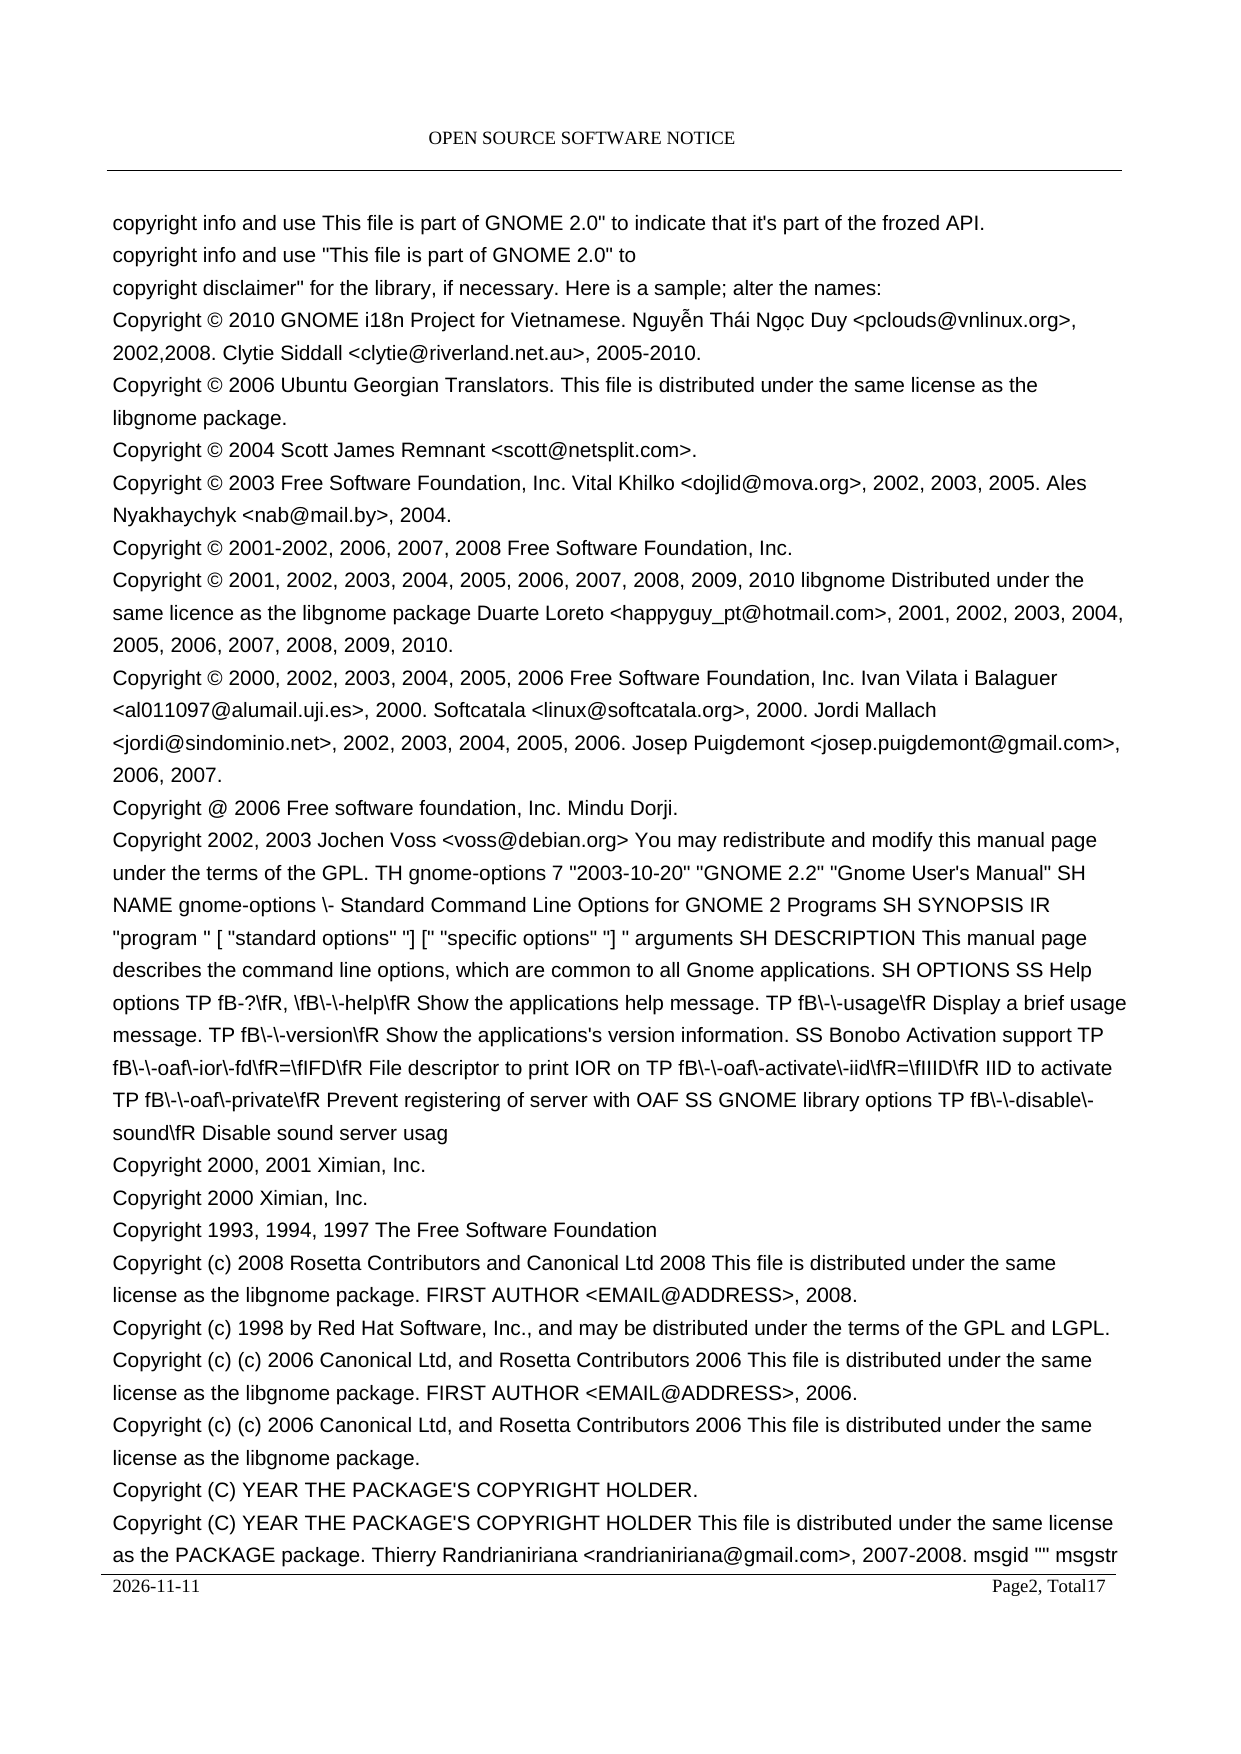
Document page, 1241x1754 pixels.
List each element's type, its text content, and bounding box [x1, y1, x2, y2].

text Copyright © 2001, 2002, 2003, 2004, 2005, 2006, 2007, 2008, 2009, 2010 libgnome Distributed under the same licence as the libgnome package Duarte Loreto <happyguy_pt@hotmail.com>, 2001, 2002, 2003, 2004, 2005, 2006, 2007, 2008, 2009, 2010. [112, 564, 1128, 661]
text copyright disclaimer" for the library, if necessary. Here is a sample; alter the names: [112, 271, 1128, 304]
text Copyright 2000 Ximian, Inc. [112, 1181, 1128, 1214]
text Copyright 2000, 2001 Ximian, Inc. [112, 1149, 1128, 1181]
text Copyright (c) (c) 2006 Canonical Ltd, and Rosetta Contributors 2006 This file is distributed under the same license as the libgnome package. [112, 1409, 1128, 1474]
text Copyright © 2006 Ubuntu Georgian Translators. This file is distributed under the same license as the libgnome package. [112, 369, 1128, 434]
text Copyright © 2000, 2002, 2003, 2004, 2005, 2006 Free Software Foundation, Inc. Ivan Vilata i Balaguer <al011097@alumail.uji.es>, 2000. Softcatala <linux@softcatala.org>, 2000. Jordi Mallach <jordi@sindominio.net>, 2002, 2003, 2004, 2005, 2006. Josep Puigdemont <josep.puigdemont@gmail.com>, 2006, 2007. [112, 661, 1128, 791]
text Copyright 2002, 2003 Jochen Voss <voss@debian.org> You may redistribute and modify this manual page under the terms of the GPL. TH gnome-options 7 "2003-10-20" "GNOME 2.2" "Gnome User's Manual" SH NAME gnome-options \- Standard Command Line Options for GNOME 2 Programs SH SYNOPSIS IR "program " [ "standard options" "] [" "specific options" "] " arguments SH DESCRIPTION This manual page describes the command line options, which are common to all Gnome applications. SH OPTIONS SS Help options TP fB-?\fR, \fB\-\-help\fR Show the applications help message. TP fB\-\-usage\fR Display a brief usage message. TP fB\-\-version\fR Show the applications's version information. SS Bonobo Activation support TP fB\-\-oaf\-ior\-fd\fR=\fIFD\fR File descriptor to print IOR on TP fB\-\-oaf\-activate\-iid\fR=\fIIID\fR IID to activate TP fB\-\-oaf\-private\fR Prevent registering of server with OAF SS GNOME library options TP fB\-\-disable\-sound\fR Disable sound server usag [112, 824, 1128, 1149]
text Copyright © 2001-2002, 2006, 2007, 2008 Free Software Foundation, Inc. [112, 531, 1128, 564]
text Copyright © 2010 GNOME i18n Project for Vietnamese. Nguyễn Thái Ngọc Duy <pclouds@vnlinux.org>, 2002,2008. Clytie Siddall <clytie@riverland.net.au>, 2005-2010. [112, 304, 1128, 369]
text Copyright © 2003 Free Software Foundation, Inc. Vital Khilko <dojlid@mova.org>, 2002, 2003, 2005. Ales Nyakhaychyk <nab@mail.by>, 2004. [112, 466, 1128, 531]
text Copyright © 2004 Scott James Remnant <scott@netsplit.com>. [112, 434, 1128, 466]
text Copyright (c) 2008 Rosetta Contributors and Canonical Ltd 2008 This file is distributed under the same license as the libgnome package. FIRST AUTHOR <EMAIL@ADDRESS>, 2008. [112, 1246, 1128, 1311]
text Copyright (c) (c) 2006 Canonical Ltd, and Rosetta Contributors 2006 This file is distributed under the same license as the libgnome package. FIRST AUTHOR <EMAIL@ADDRESS>, 2006. [112, 1344, 1128, 1409]
text Copyright (C) YEAR THE PACKAGE'S COPYRIGHT HOLDER. [112, 1474, 1128, 1506]
text Copyright (c) 1998 by Red Hat Software, Inc., and may be distributed under the terms of the GPL and LGPL. [112, 1311, 1128, 1344]
text copyright info and use "This file is part of GNOME 2.0" to [112, 239, 1128, 271]
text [112, 1506, 1128, 1571]
text copyright info and use This file is part of GNOME 2.0" to indicate that it's part of the frozed API. [112, 206, 1128, 239]
text Copyright @ 2006 Free software foundation, Inc. Mindu Dorji. [112, 791, 1128, 824]
text Copyright 1993, 1994, 1997 The Free Software Foundation [112, 1214, 1128, 1246]
